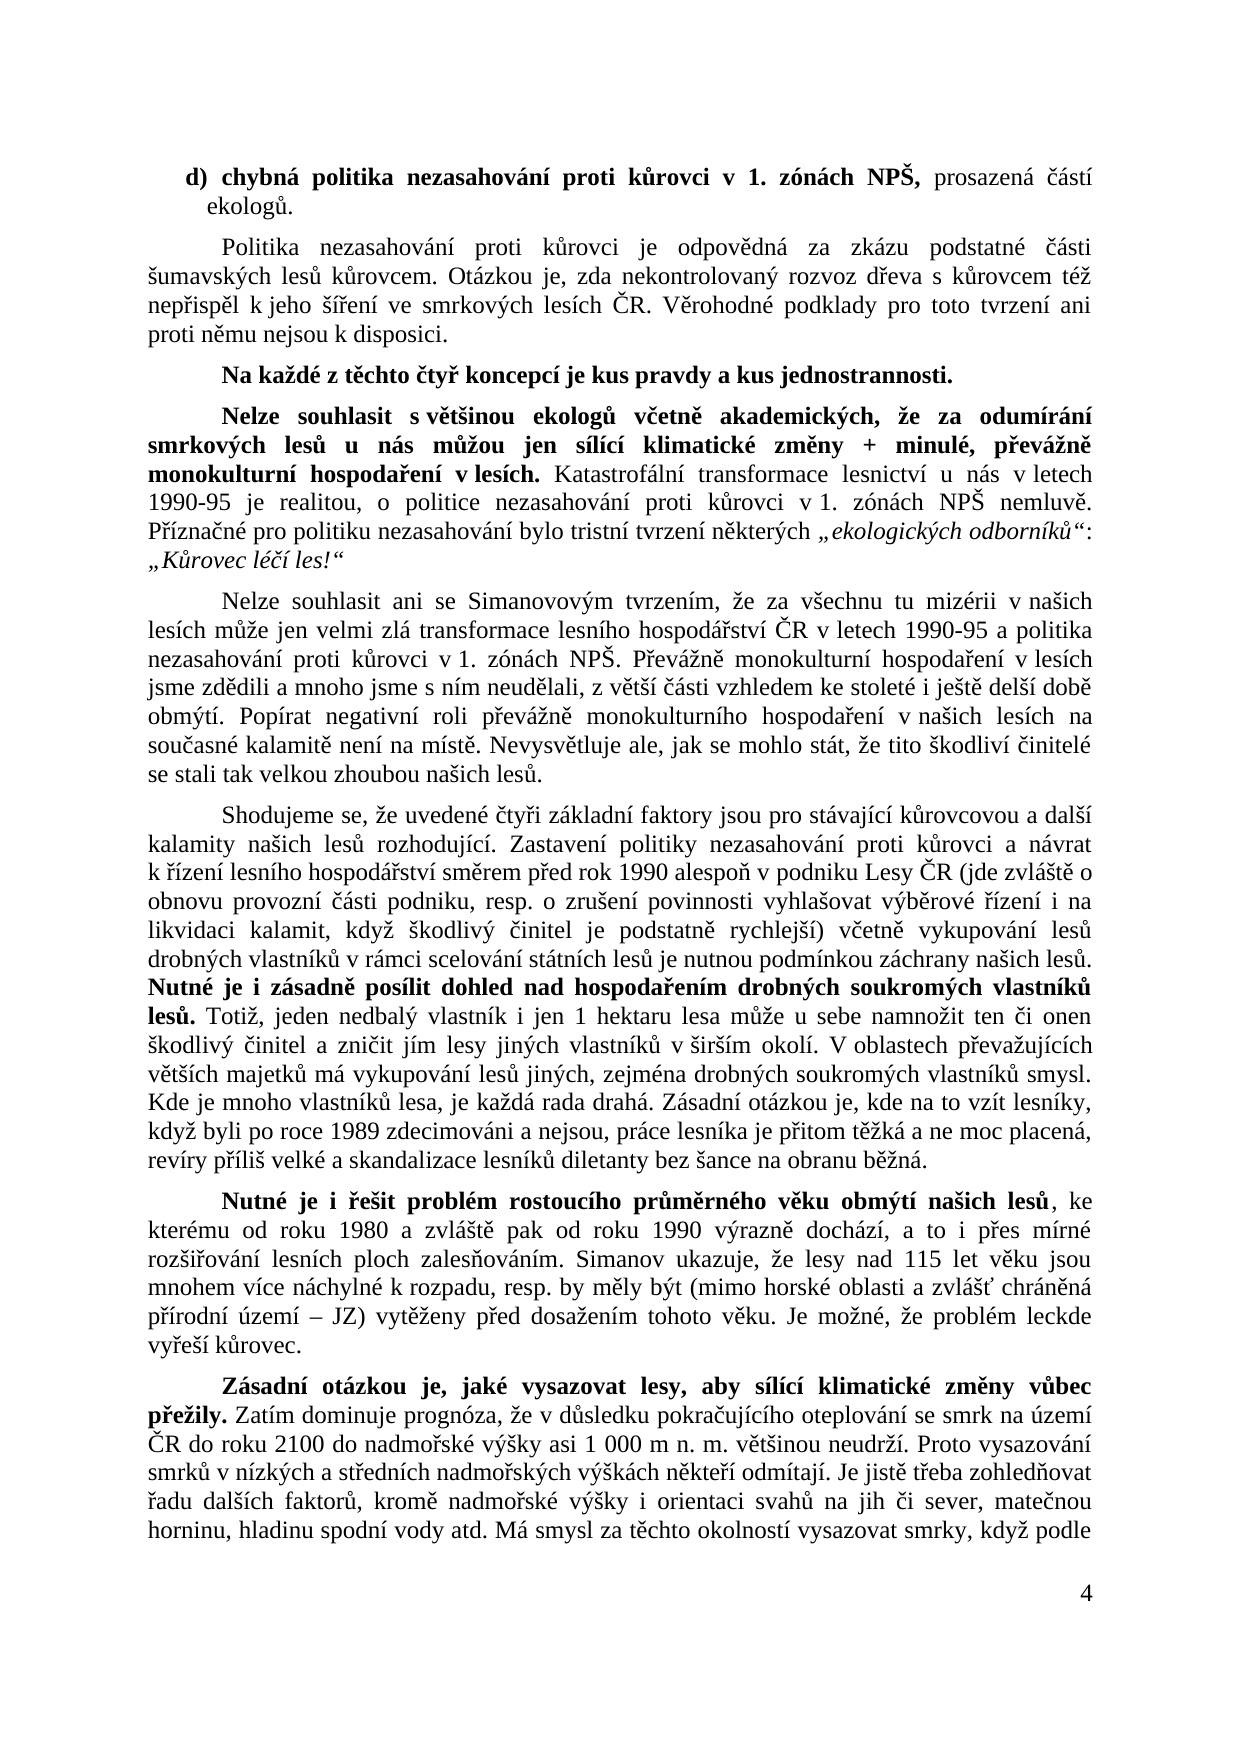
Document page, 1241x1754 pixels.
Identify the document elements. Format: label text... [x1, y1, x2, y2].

text Na každé z těchto čtyř koncepcí je kus pravdy a kus jednostrannosti. [148, 360, 1093, 389]
text Nelze souhlasit s většinou ekologů včetně akademických, že za odumírání smrkových lesů u nás můžou jen sílící klimatické změny + minulé, převážně monokulturní hospodaření v lesích. Katastrofální transformace lesnictví u nás v letech 1990-95 je realitou, o politice nezasahování proti kůrovci v 1. zónách NPŠ nemluvě. Příznačné pro politiku nezasahování bylo tristní tvrzení některých „ekologických odborníků“: „Kůrovec léčí les!“ [148, 401, 1093, 574]
text Nelze souhlasit ani se Simanovovým tvrzením, že za všechnu tu mizérii v našich lesích může jen velmi zlá transformace lesního hospodářství ČR v letech 1990-95 a politika nezasahování proti kůrovci v 1. zónách NPŠ. Převážně monokulturní hospodaření v lesích jsme zdědili a mnoho jsme s ním neudělali, z větší části vzhledem ke stoleté i ještě delší době obmýtí. Popírat negativní roli převážně monokulturního hospodaření v našich lesích na současné kalamitě není na místě. Nevysvětluje ale, jak se mohlo stát, že tito škodliví činitelé se stali tak velkou zhoubou našich lesů. [148, 586, 1093, 787]
text Shodujeme se, že uvedené čtyři základní faktory jsou pro stávající kůrovcovou a další kalamity našich lesů rozhodující. Zastavení politiky nezasahování proti kůrovci a návrat k řízení lesního hospodářství směrem před rok 1990 alespoň v podniku Lesy ČR (jde zvláště o obnovu provozní části podniku, resp. o zrušení povinnosti vyhlašovat výběrové řízení i na likvidaci kalamit, když škodlivý činitel je podstatně rychlejší) včetně vykupování lesů drobných vlastníků v rámci scelování státních lesů je nutnou podmínkou záchrany našich lesů. Nutné je i zásadně posílit dohled nad hospodařením drobných soukromých vlastníků lesů. Totiž, jeden nedbalý vlastník i jen 1 hektaru lesa může u sebe namnožit ten či onen škodlivý činitel a zničit jím lesy jiných vlastníků v širším okolí. V oblastech převažujících větších majetků má vykupování lesů jiných, zejména drobných soukromých vlastníků smysl. Kde je mnoho vlastníků lesa, je každá rada drahá. Zásadní otázkou je, kde na to vzít lesníky, když byli po roce 1989 zdecimováni a nejsou, práce lesníka je přitom těžká a ne moc placená, revíry příliš velké a skandalizace lesníků diletanty bez šance na obranu běžná. [148, 800, 1093, 1174]
list chybná politika nezasahování proti kůrovci v 1. zónách NPŠ, prosazená částí ekologů. [185, 162, 1093, 220]
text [148, 1371, 1093, 1544]
text Politika nezasahování proti kůrovci je odpovědná za zkázu podstatné části šumavských lesů kůrovcem. Otázkou je, zda nekontrolovaný rozvoz dřeva s kůrovcem též nepřispěl k jeho šíření ve smrkových lesích ČR. Věrohodné podklady pro toto tvrzení ani proti němu nejsou k disposici. [148, 232, 1093, 347]
text Nutné je i řešit problém rostoucího průměrného věku obmýtí našich lesů, ke kterému od roku 1980 a zvláště pak od roku 1990 výrazně dochází, a to i přes mírné rozšiřování lesních ploch zalesňováním. Simanov ukazuje, že lesy nad 115 let věku jsou mnohem více náchylné k rozpadu, resp. by měly být (mimo horské oblasti a zvlášť chráněná přírodní území – JZ) vytěženy před dosažením tohoto věku. Je možné, že problém leckde vyřeší kůrovec. [148, 1186, 1093, 1359]
